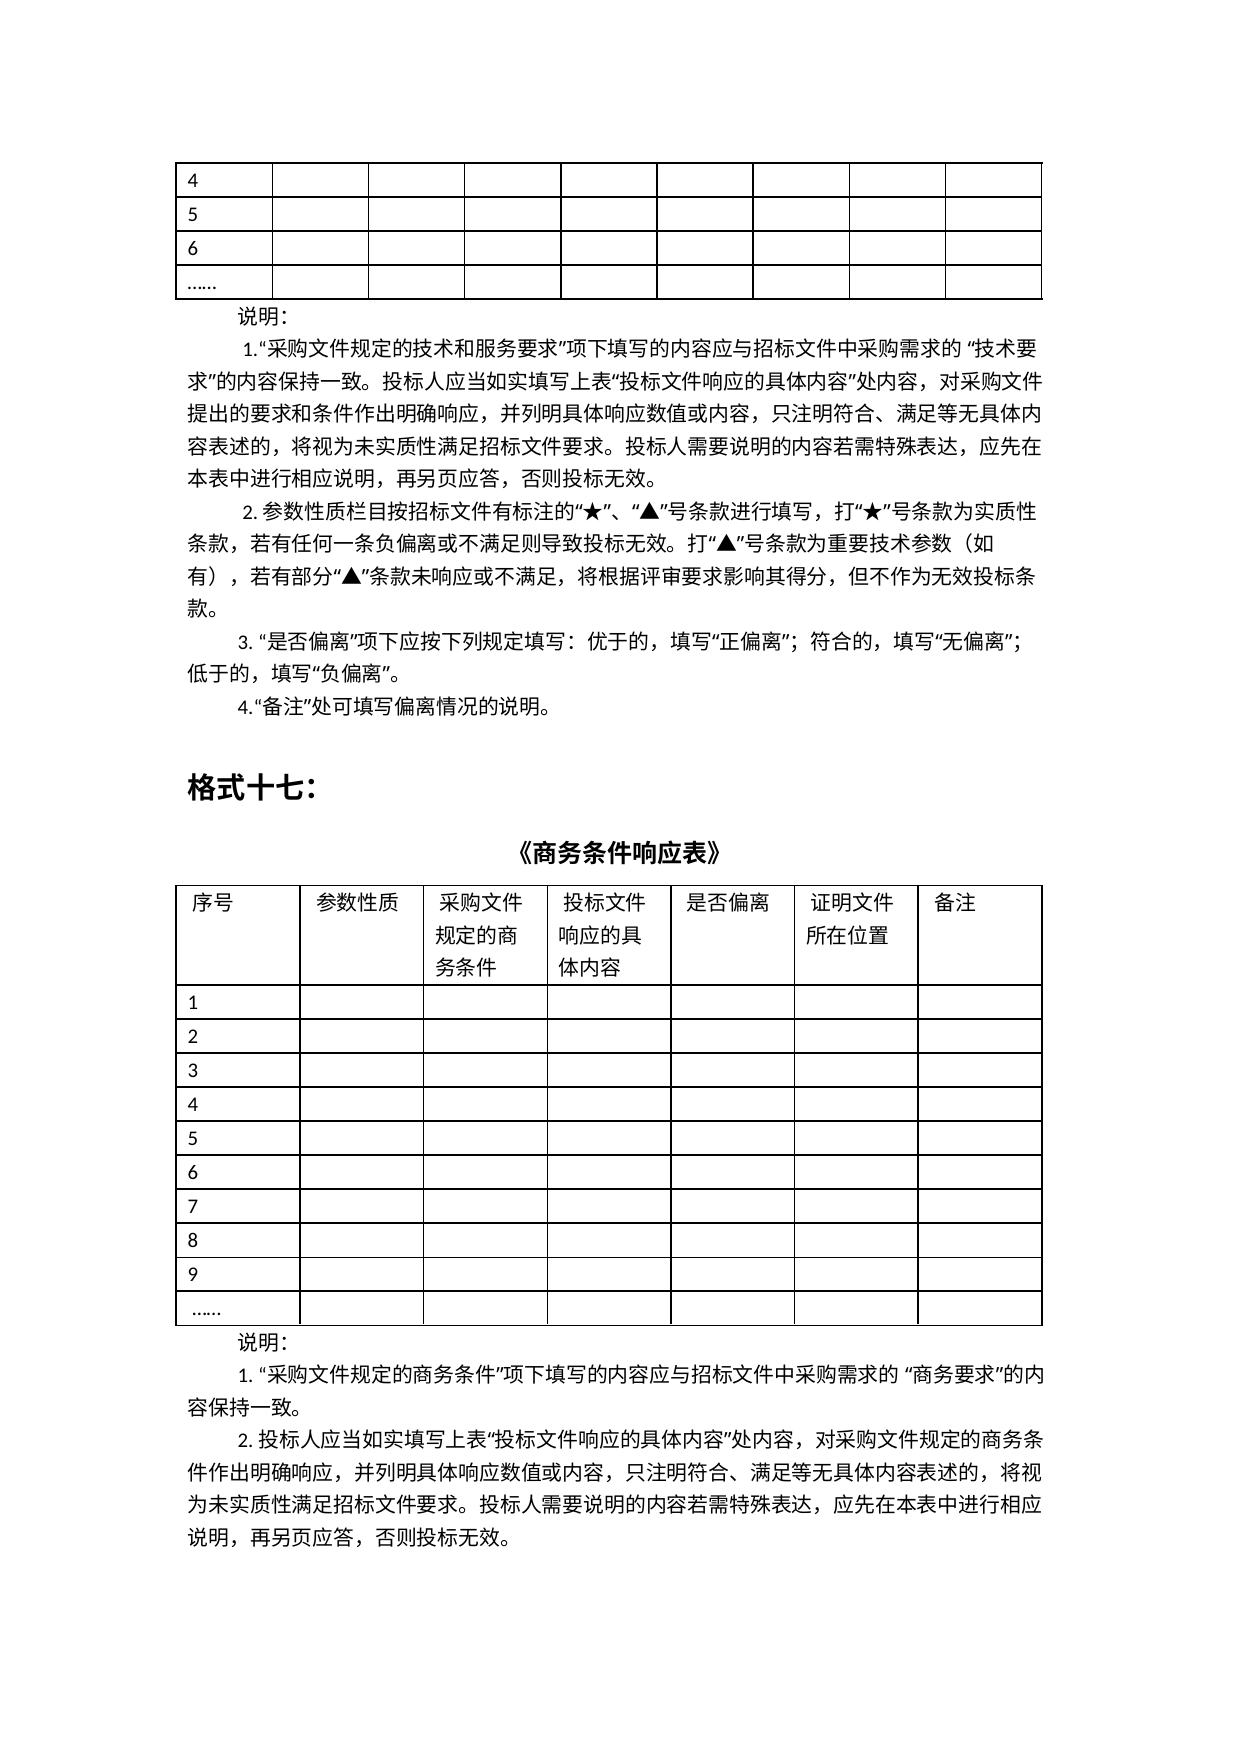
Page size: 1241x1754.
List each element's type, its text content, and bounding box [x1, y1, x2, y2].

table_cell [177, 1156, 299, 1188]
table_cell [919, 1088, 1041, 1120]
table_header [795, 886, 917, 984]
text 4.“备注”处可填写偏离情况的说明。 [187, 690, 1053, 722]
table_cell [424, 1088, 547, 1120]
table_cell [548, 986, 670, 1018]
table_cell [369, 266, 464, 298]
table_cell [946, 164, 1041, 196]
text 说明： [187, 300, 1053, 332]
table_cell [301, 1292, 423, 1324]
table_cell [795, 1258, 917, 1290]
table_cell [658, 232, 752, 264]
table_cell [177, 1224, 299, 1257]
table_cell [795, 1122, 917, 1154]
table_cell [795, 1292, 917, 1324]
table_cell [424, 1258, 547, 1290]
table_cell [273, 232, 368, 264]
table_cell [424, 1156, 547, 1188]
text 2. 投标人应当如实填写上表“投标文件响应的具体内容”处内容，对采购文件规定的商务条件作出明确响应，并列明具体响应数值或内容，只注明符合、满足等无具体内容表述的，将视为未实质性满足招标文件要求。投标人需要说明的内容若需特殊表达，应先在本表中进行相应说明，再另页应答，否则投标无效。 [187, 1423, 1053, 1553]
text 1. “采购文件规定的商务条件”项下填写的内容应与招标文件中采购需求的 “商务要求”的内容保持一致。 [187, 1358, 1053, 1423]
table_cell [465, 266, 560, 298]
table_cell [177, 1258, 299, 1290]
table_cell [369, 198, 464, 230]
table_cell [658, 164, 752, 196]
text 3. “是否偏离”项下应按下列规定填写：优于的，填写“正偏离”；符合的，填写“无偏离”；低于的，填写“负偏离”。 [187, 625, 1053, 690]
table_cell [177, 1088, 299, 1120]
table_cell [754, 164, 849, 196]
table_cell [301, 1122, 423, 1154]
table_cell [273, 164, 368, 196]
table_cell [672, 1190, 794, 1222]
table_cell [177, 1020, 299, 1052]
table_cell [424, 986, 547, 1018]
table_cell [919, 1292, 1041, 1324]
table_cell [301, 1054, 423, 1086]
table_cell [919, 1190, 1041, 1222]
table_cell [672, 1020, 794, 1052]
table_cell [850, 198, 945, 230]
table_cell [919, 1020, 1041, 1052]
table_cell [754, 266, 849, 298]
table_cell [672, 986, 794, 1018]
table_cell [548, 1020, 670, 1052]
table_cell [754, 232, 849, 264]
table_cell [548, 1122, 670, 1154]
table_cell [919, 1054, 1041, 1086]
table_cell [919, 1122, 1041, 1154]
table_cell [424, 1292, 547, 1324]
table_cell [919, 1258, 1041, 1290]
text 格式十七： [187, 755, 1053, 820]
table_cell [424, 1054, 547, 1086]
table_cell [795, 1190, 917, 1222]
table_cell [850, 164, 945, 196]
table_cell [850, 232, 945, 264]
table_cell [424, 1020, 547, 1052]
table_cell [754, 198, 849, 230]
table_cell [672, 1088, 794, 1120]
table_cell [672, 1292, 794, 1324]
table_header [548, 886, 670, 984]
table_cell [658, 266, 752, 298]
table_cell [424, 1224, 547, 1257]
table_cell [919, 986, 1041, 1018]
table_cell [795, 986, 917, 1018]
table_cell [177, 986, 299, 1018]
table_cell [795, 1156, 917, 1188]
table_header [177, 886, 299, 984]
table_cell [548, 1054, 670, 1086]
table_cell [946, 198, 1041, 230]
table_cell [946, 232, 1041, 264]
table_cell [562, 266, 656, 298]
text 2. 参数性质栏目按招标文件有标注的“★”、“▲”号条款进行填写，打“★”号条款为实质性条款，若有任何一条负偏离或不满足则导致投标无效。打“▲”号条款为重要技术参数（如有），若有部分“▲”条款未响应或不满足，将根据评审要求影响其得分，但不作为无效投标条款。 [187, 495, 1053, 625]
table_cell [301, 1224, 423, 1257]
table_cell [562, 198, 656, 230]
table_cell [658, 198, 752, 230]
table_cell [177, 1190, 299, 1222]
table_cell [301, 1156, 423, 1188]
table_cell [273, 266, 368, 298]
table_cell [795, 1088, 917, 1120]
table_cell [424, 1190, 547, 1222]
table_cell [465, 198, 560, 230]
text 说明： [187, 1326, 1053, 1358]
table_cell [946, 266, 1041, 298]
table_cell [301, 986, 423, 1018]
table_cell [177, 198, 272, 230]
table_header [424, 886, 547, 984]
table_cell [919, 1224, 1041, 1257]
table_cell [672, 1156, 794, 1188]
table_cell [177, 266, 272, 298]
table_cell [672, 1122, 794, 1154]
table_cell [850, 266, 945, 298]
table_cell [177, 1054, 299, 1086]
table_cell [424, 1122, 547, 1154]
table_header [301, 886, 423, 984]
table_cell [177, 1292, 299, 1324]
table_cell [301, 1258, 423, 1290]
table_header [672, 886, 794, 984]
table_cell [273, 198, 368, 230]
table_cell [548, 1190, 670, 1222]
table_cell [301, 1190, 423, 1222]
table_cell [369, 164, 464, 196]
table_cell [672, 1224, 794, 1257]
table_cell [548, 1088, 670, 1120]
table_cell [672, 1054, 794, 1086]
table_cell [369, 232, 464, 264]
text 《商务条件响应表》 [187, 820, 1053, 885]
text 1.“采购文件规定的技术和服务要求”项下填写的内容应与招标文件中采购需求的 “技术要求”的内容保持一致。投标人应当如实填写上表“投标文件响应的具体内容”处内容，对采购文件提出的要求和条件作出明确响应，并列明具体响应数值或内容，只注明符合、满足等无具体内容表述的，将视为未实质性满足招标文件要求。投标人需要说明的内容若需特殊表达，应先在本表中进行相应说明，再另页应答，否则投标无效。 [187, 332, 1053, 495]
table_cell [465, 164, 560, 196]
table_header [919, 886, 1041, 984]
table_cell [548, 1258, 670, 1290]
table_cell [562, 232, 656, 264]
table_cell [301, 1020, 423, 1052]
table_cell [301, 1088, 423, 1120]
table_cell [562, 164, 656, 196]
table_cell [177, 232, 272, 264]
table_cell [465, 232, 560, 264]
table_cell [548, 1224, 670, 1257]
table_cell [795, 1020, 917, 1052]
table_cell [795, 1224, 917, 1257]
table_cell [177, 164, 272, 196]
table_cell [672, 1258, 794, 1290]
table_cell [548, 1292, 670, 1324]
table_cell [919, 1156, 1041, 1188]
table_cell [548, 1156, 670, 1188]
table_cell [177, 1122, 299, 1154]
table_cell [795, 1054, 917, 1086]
